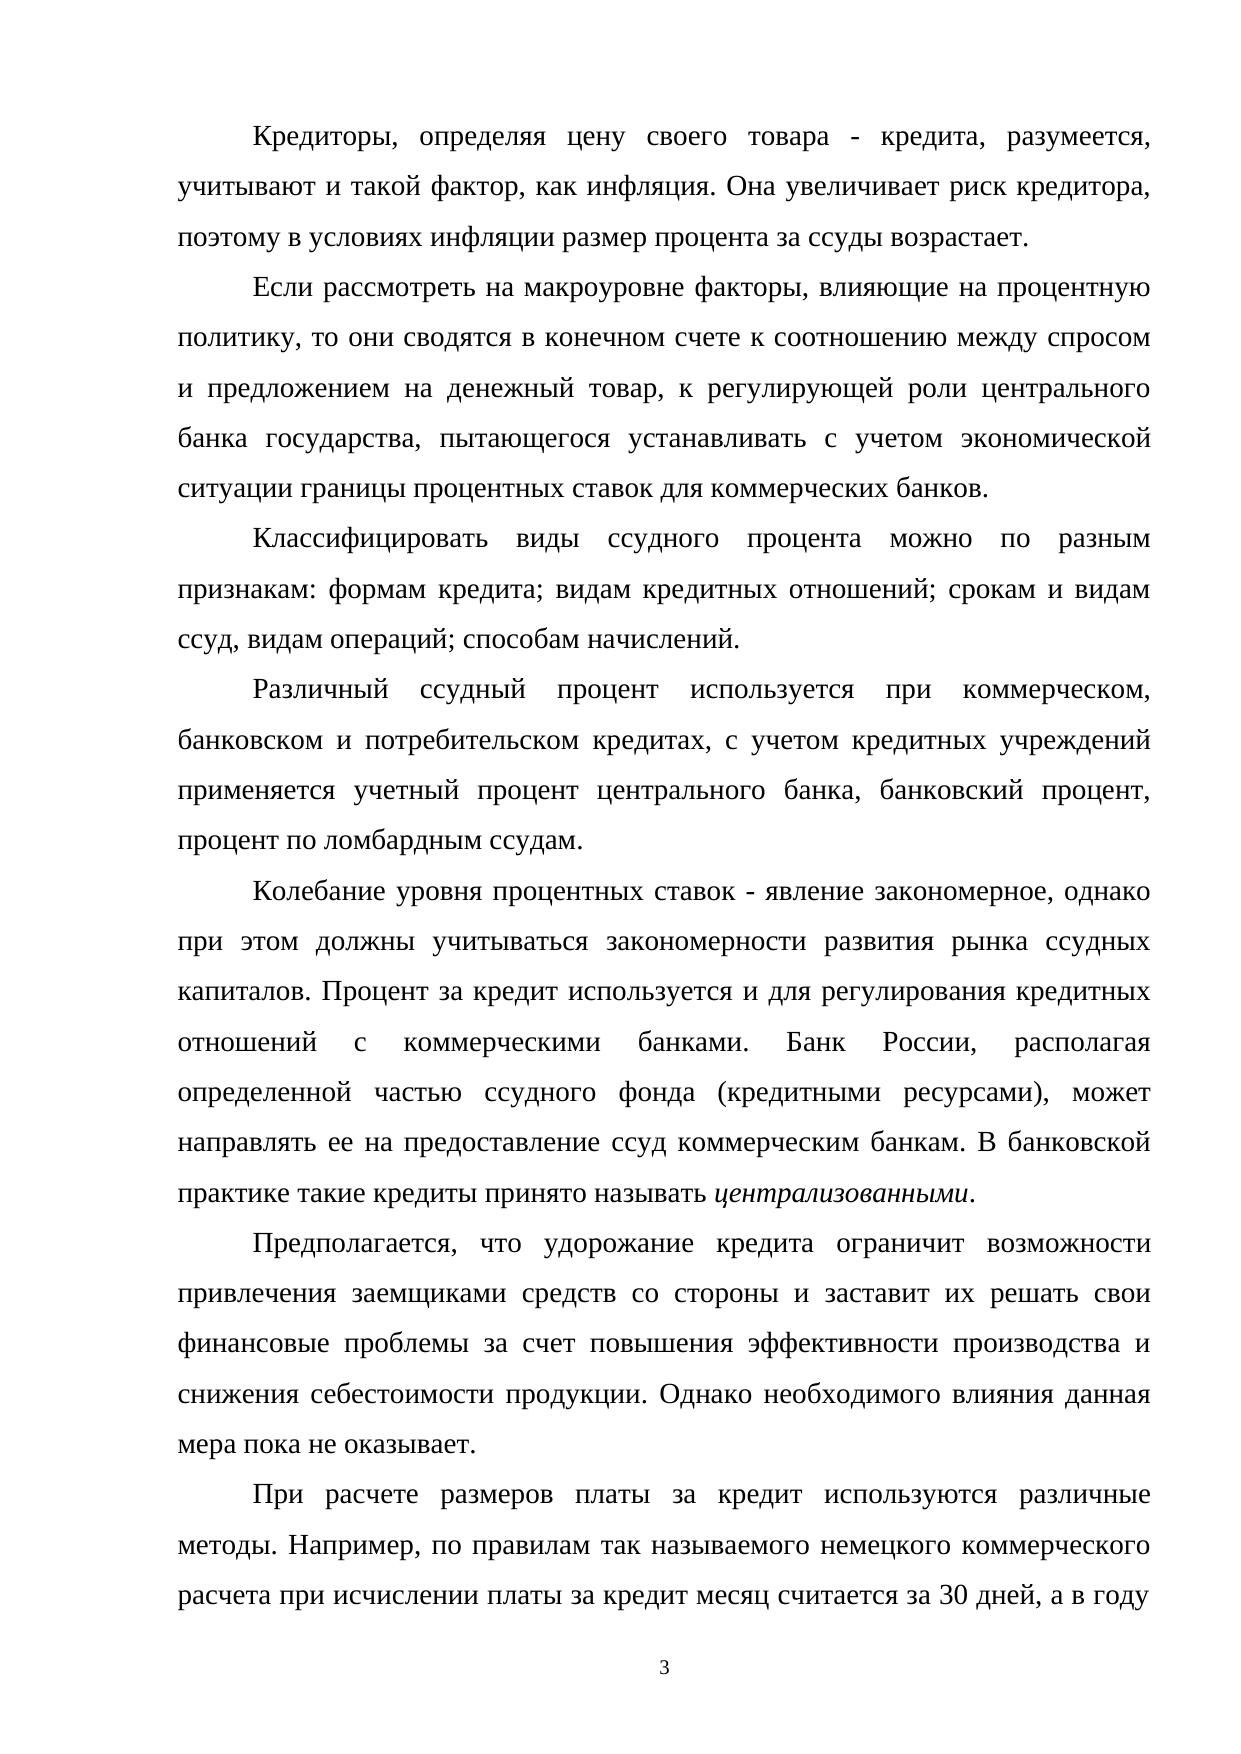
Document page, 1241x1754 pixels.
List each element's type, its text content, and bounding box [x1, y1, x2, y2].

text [177, 1477, 1152, 1611]
text Если рассмотреть на макроуровне факторы, влияющие на процентную политику, то они сводятся в конечном счете к соотношению между спросом и предложением на денежный товар, к регулирующей роли центрального банка государства, пытающегося устанавливать с учетом экономической ситуации границы процентных ставок для коммерческих банков. [177, 269, 1152, 504]
text Колебание уровня процентных ставок - явление закономерное, однако при этом должны учитываться закономерности развития рынка ссудных капиталов. Процент за кредит используется и для регулирования кредитных отношений с коммерческими банками. Банк России, располагая определенной частью ссудного фонда (кредитными ресурсами), может направлять ее на предоставление ссуд коммерческим банкам. В банковской практике такие кредиты принято называть централизованными. [177, 873, 1152, 1208]
text Классифицировать виды ссудного процента можно по разным признакам: формам кредита; видам кредитных отношений; срокам и видам ссуд, видам операций; способам начислений. [177, 521, 1152, 655]
text Предполагается, что удорожание кредита ограничит возможности привлечения заемщиками средств со стороны и заставит их решать свои финансовые проблемы за счет повышения эффективности производства и снижения себестоимости продукции. Однако необходимого влияния данная мера пока не оказывает. [177, 1225, 1152, 1460]
text Различный ссудный процент используется при коммерческом, банковском и потребительском кредитах, с учетом кредитных учреждений применяется учетный процент центрального банка, банковский процент, процент по ломбардным ссудам. [177, 672, 1152, 856]
text Кредиторы, определяя цену своего товара - кредита, разумеется, учитывают и такой фактор, как инфляция. Она увеличивает риск кредитора, поэтому в условиях инфляции размер процента за ссуды возрастает. [177, 118, 1152, 252]
